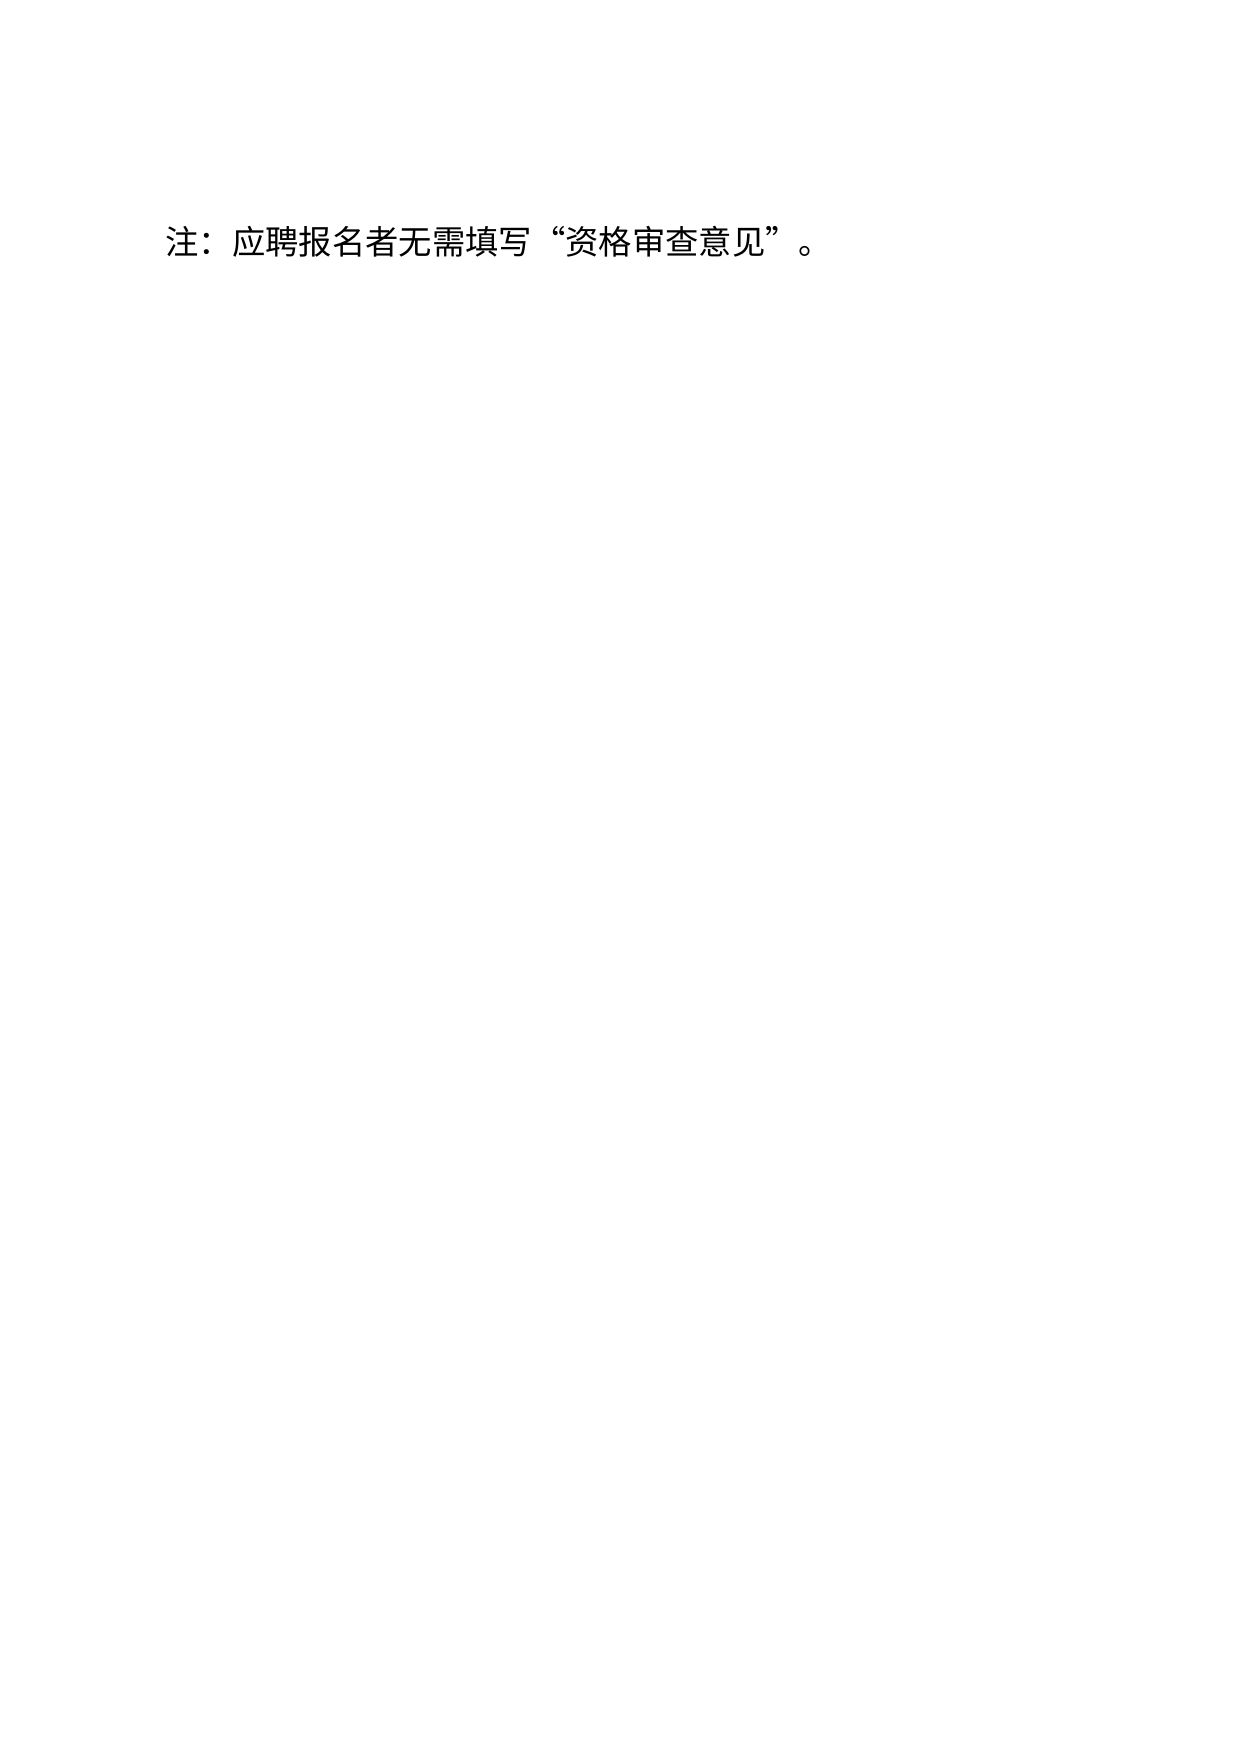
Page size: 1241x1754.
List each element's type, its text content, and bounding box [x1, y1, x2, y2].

text 注：应聘报名者无需填写“资格审查意见”。 [165, 221, 1087, 263]
